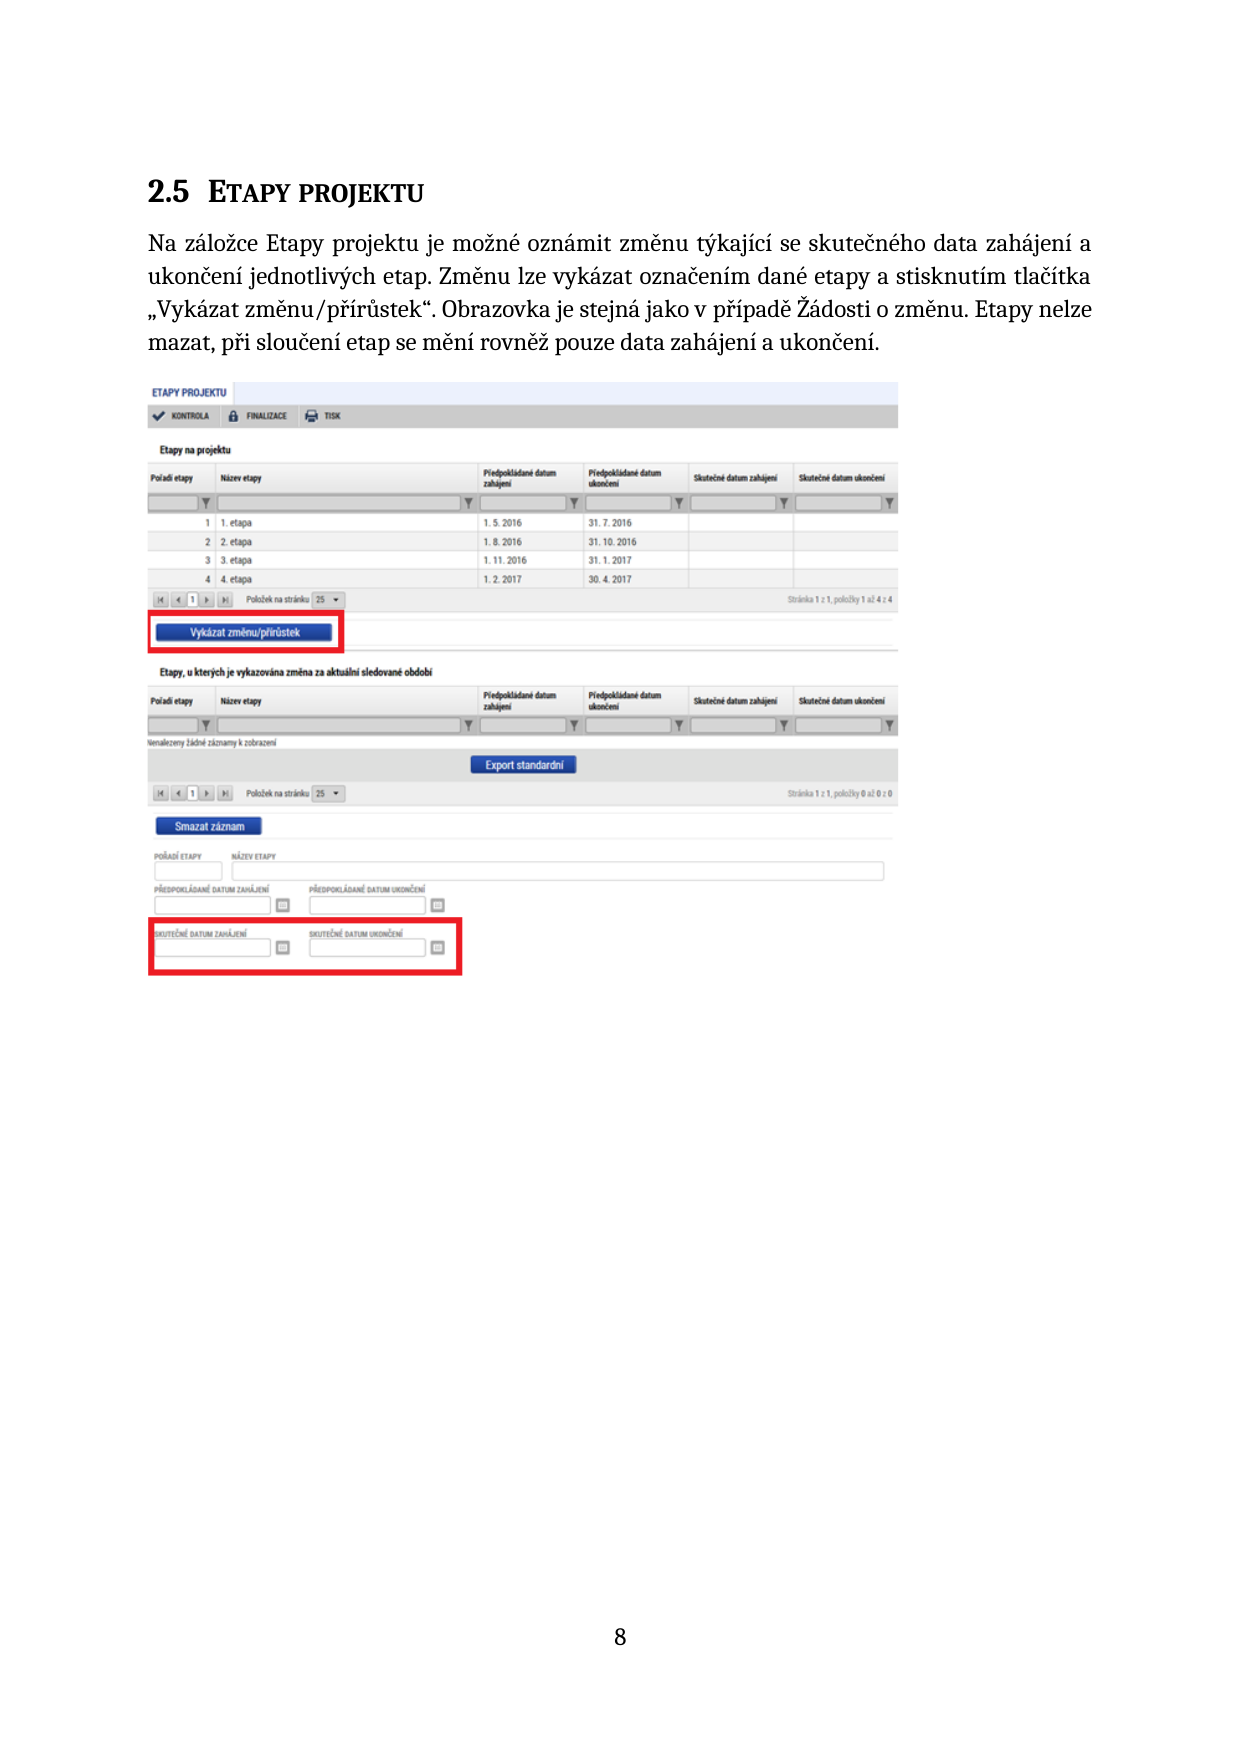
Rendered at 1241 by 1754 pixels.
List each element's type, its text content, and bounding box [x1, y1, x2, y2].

text Na záložce Etapy projektu je možné oznámit změnu týkající se skutečného data zahájení a ukončení jednotlivých etap. Změnu lze vykázat označením dané etapy a stisknutím tlačítka „Vykázat změnu/přírůstek“. Obrazovka je stejná jako v případě Žádosti o změnu. Etapy nelze mazat, při sloučení etap se mění rovněž pouze data zahájení a ukončení. [148, 229, 1093, 357]
picture [147, 382, 1241, 1023]
subtitle Etapy projektu [148, 173, 1093, 211]
